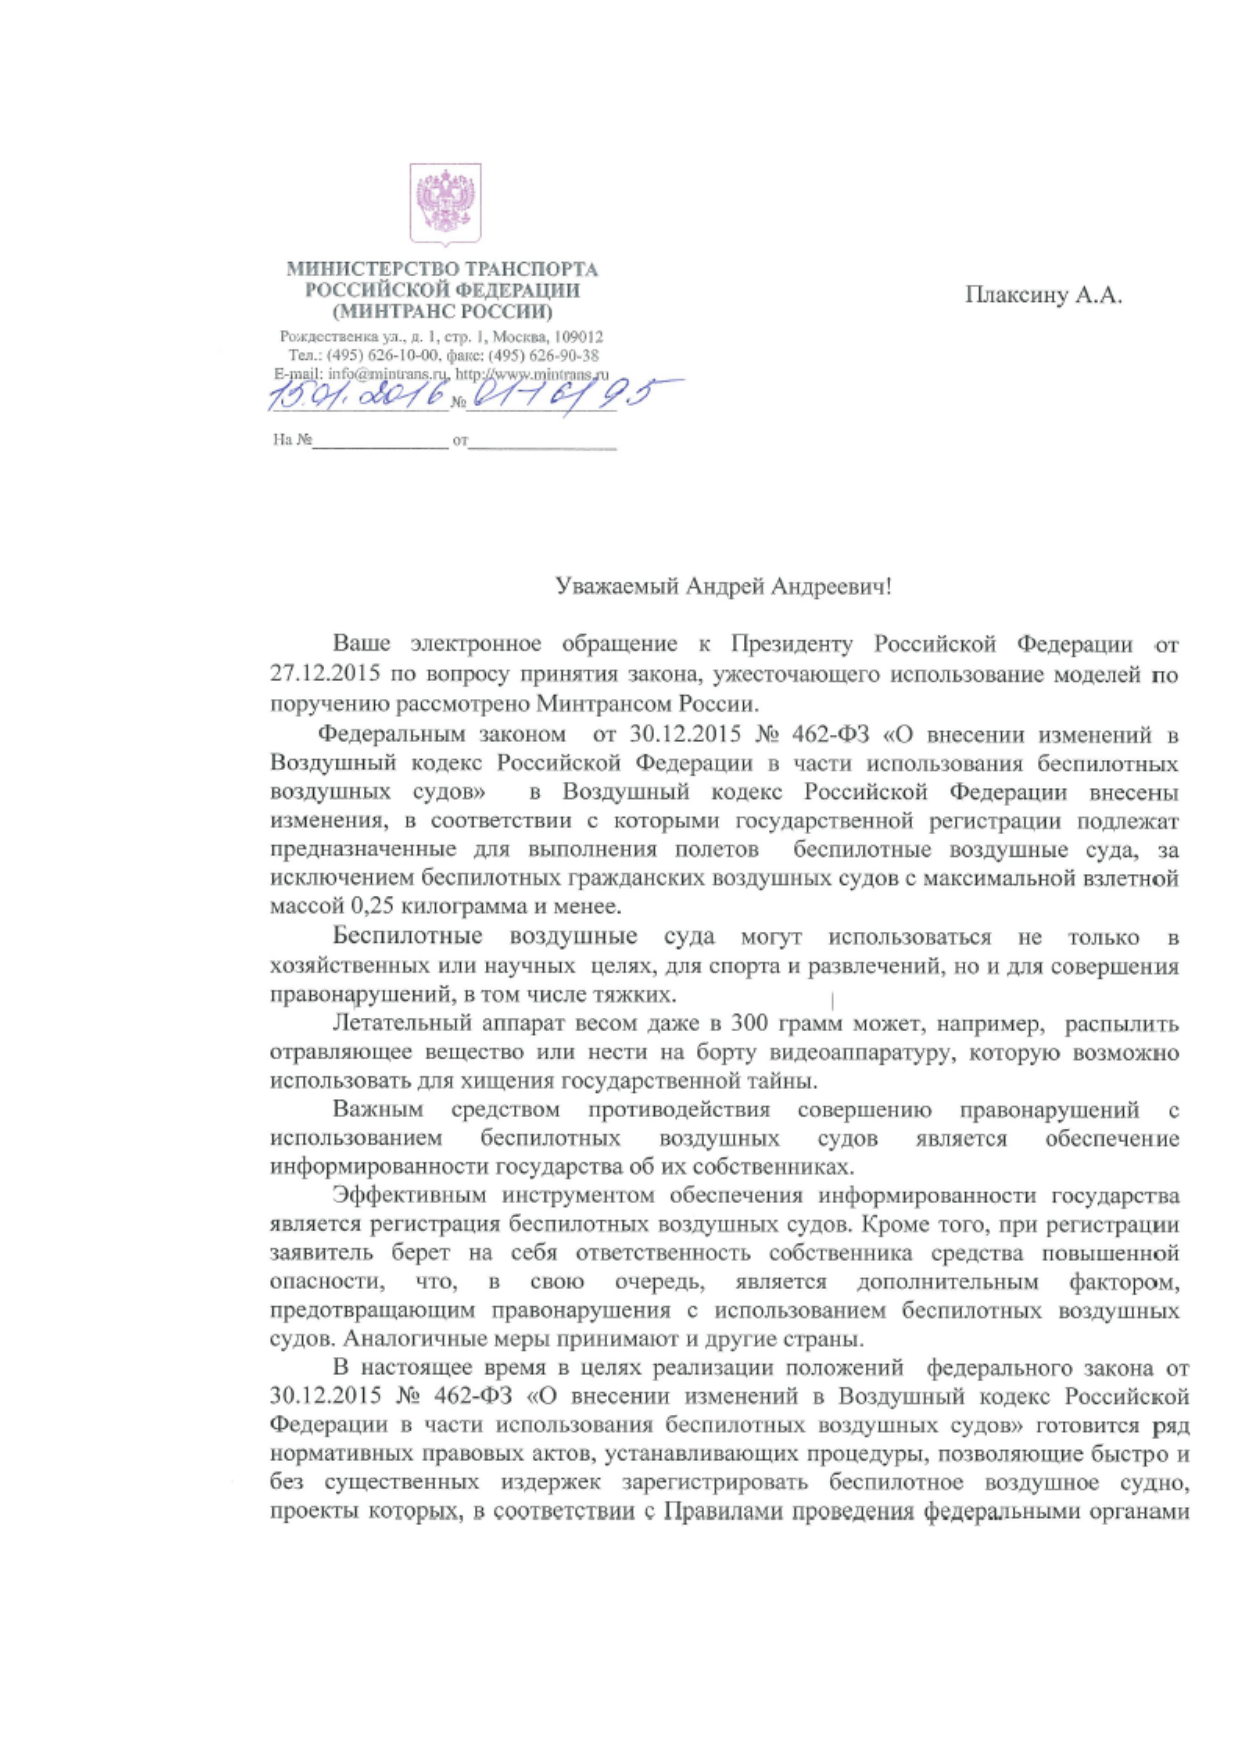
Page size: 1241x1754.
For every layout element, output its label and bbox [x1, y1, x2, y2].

picture [177, 151, 1209, 1539]
